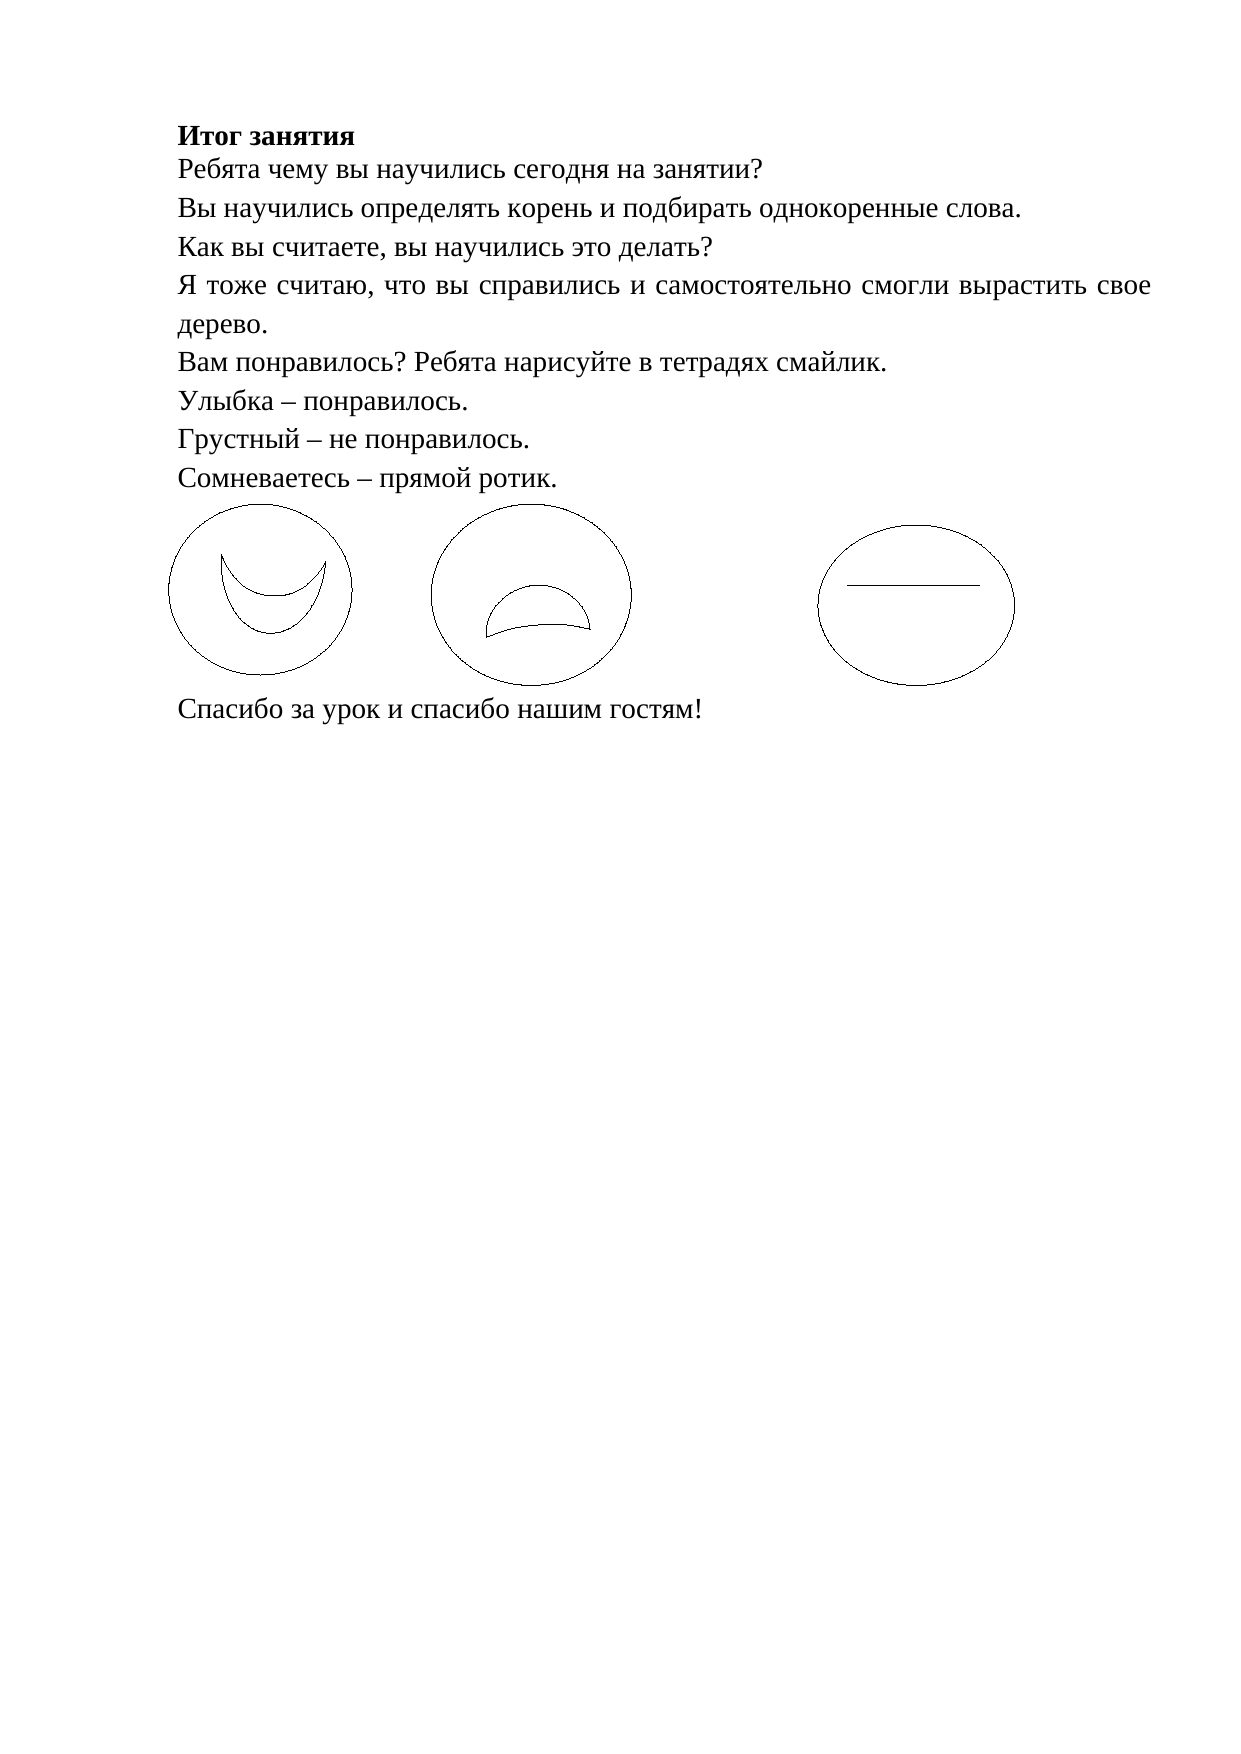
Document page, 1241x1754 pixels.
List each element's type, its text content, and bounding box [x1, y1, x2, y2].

text Вы научились определять корень и подбирать однокоренные слова. [177, 190, 1152, 224]
text Ребята чему вы научились сегодня на занятии? [177, 152, 1152, 185]
text Грустный – не понравилось. [177, 421, 1152, 455]
text Спасибо за урок и спасибо нашим гостям! [177, 691, 1152, 725]
text Улыбка – понравилось. [177, 383, 1152, 416]
text Как вы считаете, вы научились это делать? [177, 229, 1152, 262]
text Я тоже считаю, что вы справились и самостоятельно смогли вырастить свое дерево. [177, 267, 1152, 339]
text Вам понравилось? Ребята нарисуйте в тетрадях смайлик. [177, 344, 1152, 378]
text Итог занятия [177, 118, 1152, 152]
text Сомневаетесь – прямой ротик. [177, 460, 1152, 493]
